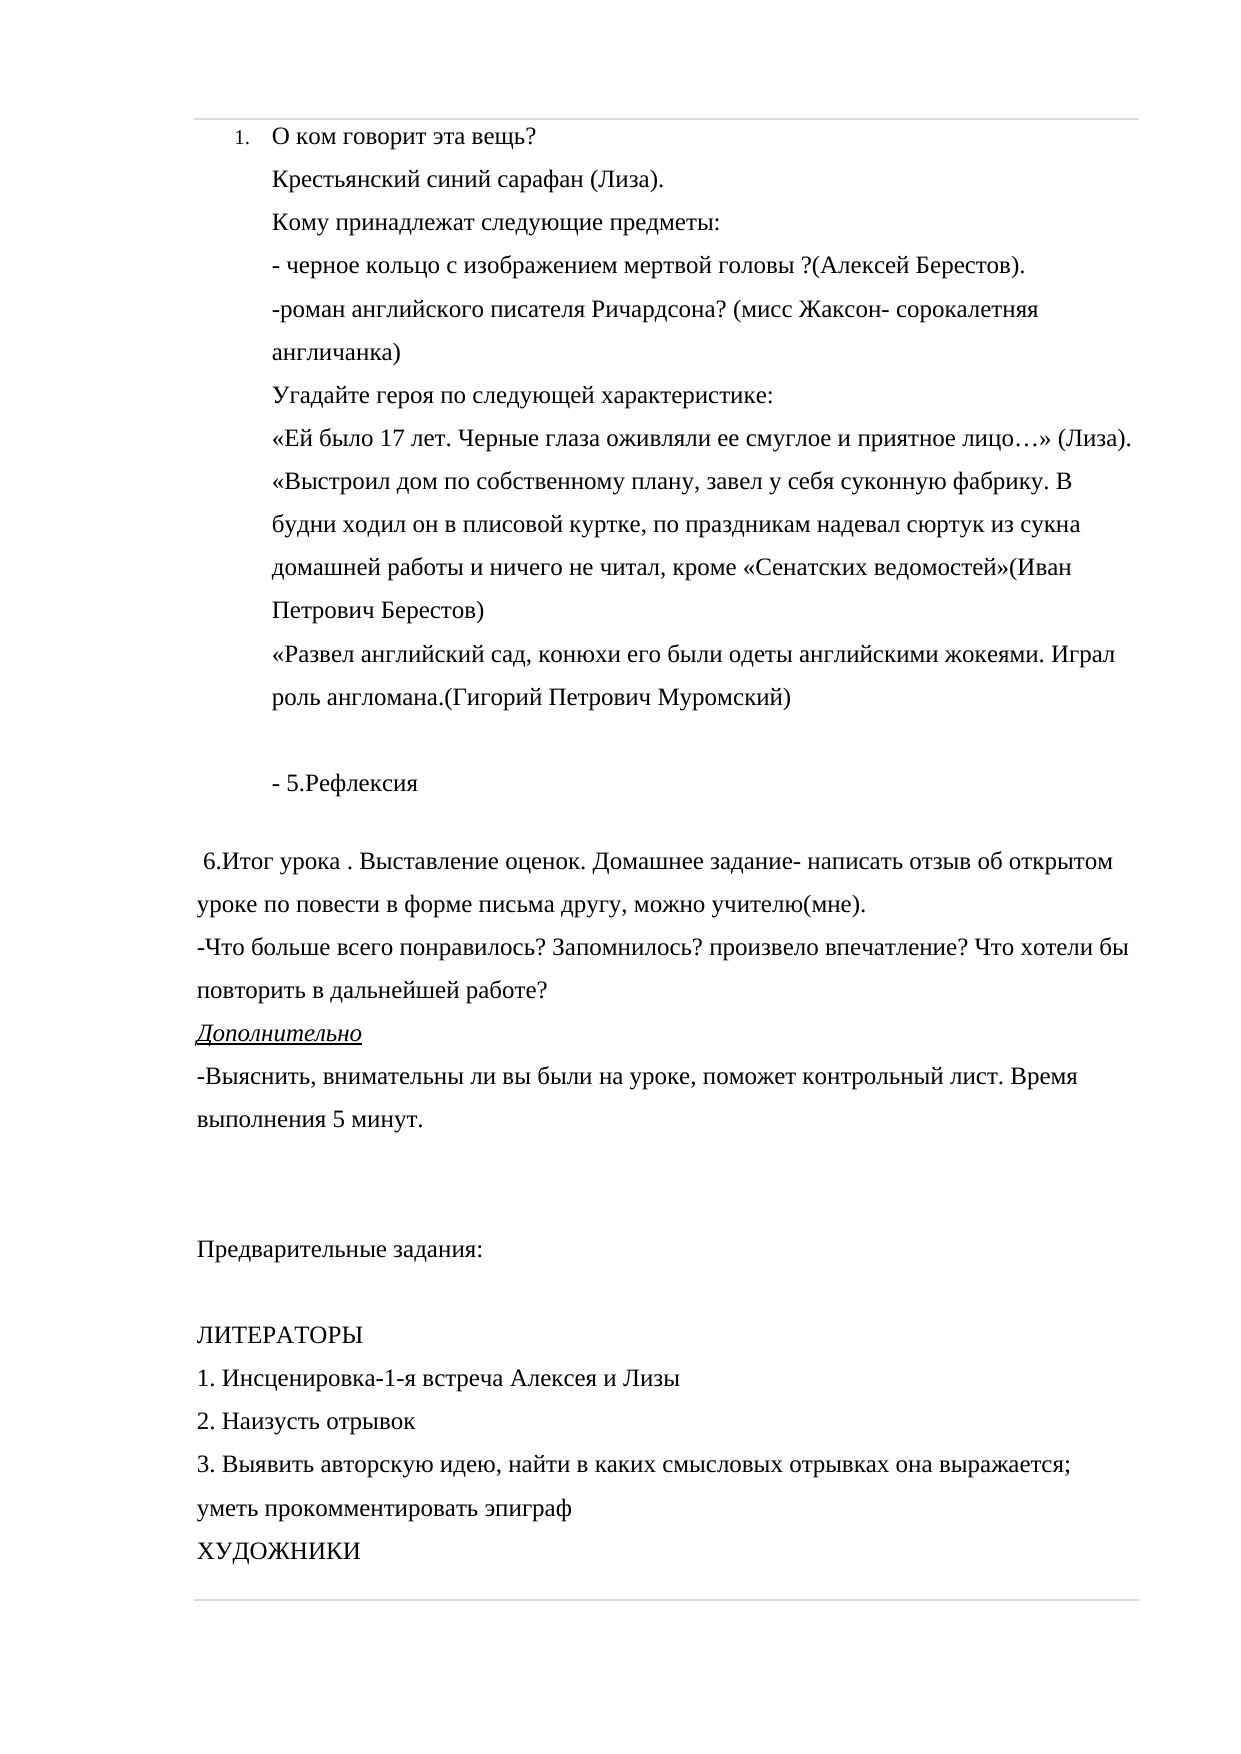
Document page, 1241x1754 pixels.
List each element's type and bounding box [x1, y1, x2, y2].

table_cell [194, 120, 1139, 1599]
